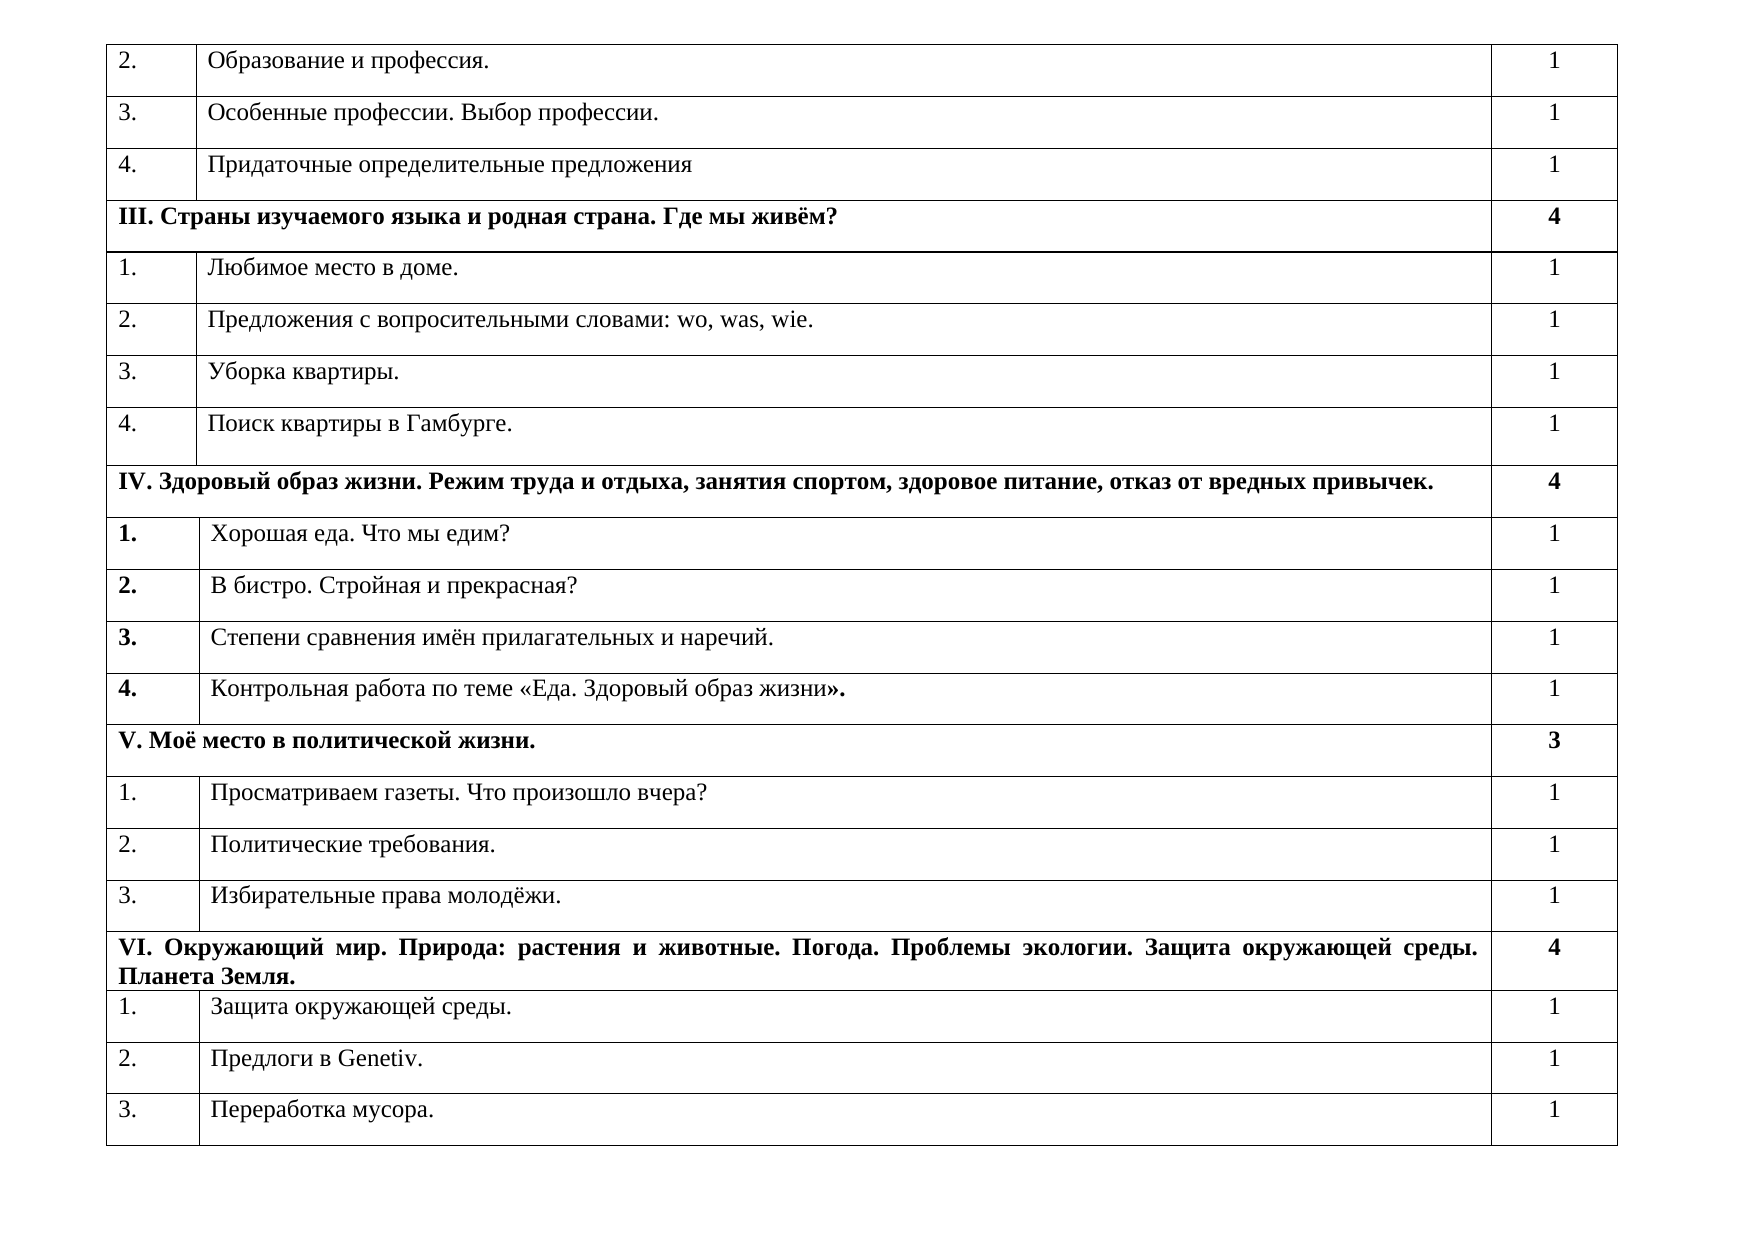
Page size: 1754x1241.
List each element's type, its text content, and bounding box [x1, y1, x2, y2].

table_cell 1 [1492, 253, 1617, 303]
table_cell 1 [1492, 45, 1617, 96]
table_cell 4 [1492, 932, 1617, 990]
table_cell 4. [107, 674, 199, 724]
table_cell 3 [1492, 725, 1617, 776]
table_cell 2. [107, 1043, 199, 1093]
table_cell 1 [1492, 304, 1617, 355]
table_cell 2. [107, 829, 199, 879]
table_cell 2. [107, 45, 196, 96]
table_cell 1 [1492, 1043, 1617, 1093]
table_cell 1 [1492, 622, 1617, 672]
table_cell 1 [1492, 829, 1617, 879]
table_cell Предложения с вопросительными словами: wo, was, wie. [197, 304, 1491, 355]
table_cell 4 [1492, 201, 1617, 251]
table_cell 1 [1492, 408, 1617, 465]
table_cell 1. [107, 253, 196, 303]
table_cell 1 [1492, 97, 1617, 148]
table_cell Придаточные определительные предложения [197, 149, 1491, 200]
table_cell Защита окружающей среды. [200, 991, 1491, 1042]
table_cell 1 [1492, 570, 1617, 621]
table_cell 4 [1492, 466, 1617, 517]
table_cell 1 [1492, 1094, 1617, 1145]
table_cell 1. [107, 991, 199, 1042]
table_cell 4. [107, 149, 196, 200]
table_cell 1. [107, 518, 199, 569]
table_cell 1 [1492, 674, 1617, 724]
table_cell 1 [1492, 881, 1617, 931]
table_cell III. Страны изучаемого языка и родная страна. Где мы живём? [107, 201, 1491, 251]
table_cell Контрольная работа по теме «Еда. Здоровый образ жизни». [200, 674, 1491, 724]
table_cell 3. [107, 1094, 199, 1145]
table_cell Образование и профессия. [197, 45, 1491, 96]
table_cell 1 [1492, 518, 1617, 569]
table_cell Избирательные права молодёжи. [200, 881, 1491, 931]
table_cell 1 [1492, 356, 1617, 407]
table_cell 1 [1492, 777, 1617, 828]
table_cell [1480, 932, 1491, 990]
table_cell 1 [1492, 149, 1617, 200]
table_cell 3. [107, 881, 199, 931]
table_cell Просматриваем газеты. Что произошло вчера? [200, 777, 1491, 828]
table_cell В бистро. Стройная и прекрасная? [200, 570, 1491, 621]
table_cell 3. [107, 622, 199, 672]
table_cell 1 [1492, 991, 1617, 1042]
table_cell 2. [107, 570, 199, 621]
table_cell 3. [107, 356, 196, 407]
table_cell 1. [107, 777, 199, 828]
table_cell V. Моё место в политической жизни. [107, 725, 1491, 776]
table_cell 3. [107, 97, 196, 148]
table_cell Политические требования. [200, 829, 1491, 879]
table_cell IV. Здоровый образ жизни. Режим труда и отдыха, занятия спортом, здоровое питание, отказ от вредных привычек. [107, 466, 1491, 517]
table_cell Уборка квартиры. [197, 356, 1491, 407]
table_cell 2. [107, 304, 196, 355]
table_cell Предлоги в Genetiv. [200, 1043, 1491, 1093]
table_cell Хорошая еда. Что мы едим? [200, 518, 1491, 569]
table_cell 4. [107, 408, 196, 465]
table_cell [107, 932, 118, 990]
table_cell Любимое место в доме. [197, 253, 1491, 303]
table_cell Переработка мусора. [200, 1094, 1491, 1145]
table_cell Особенные профессии. Выбор профессии. [197, 97, 1491, 148]
table_cell Степени сравнения имён прилагательных и наречий. [200, 622, 1491, 672]
